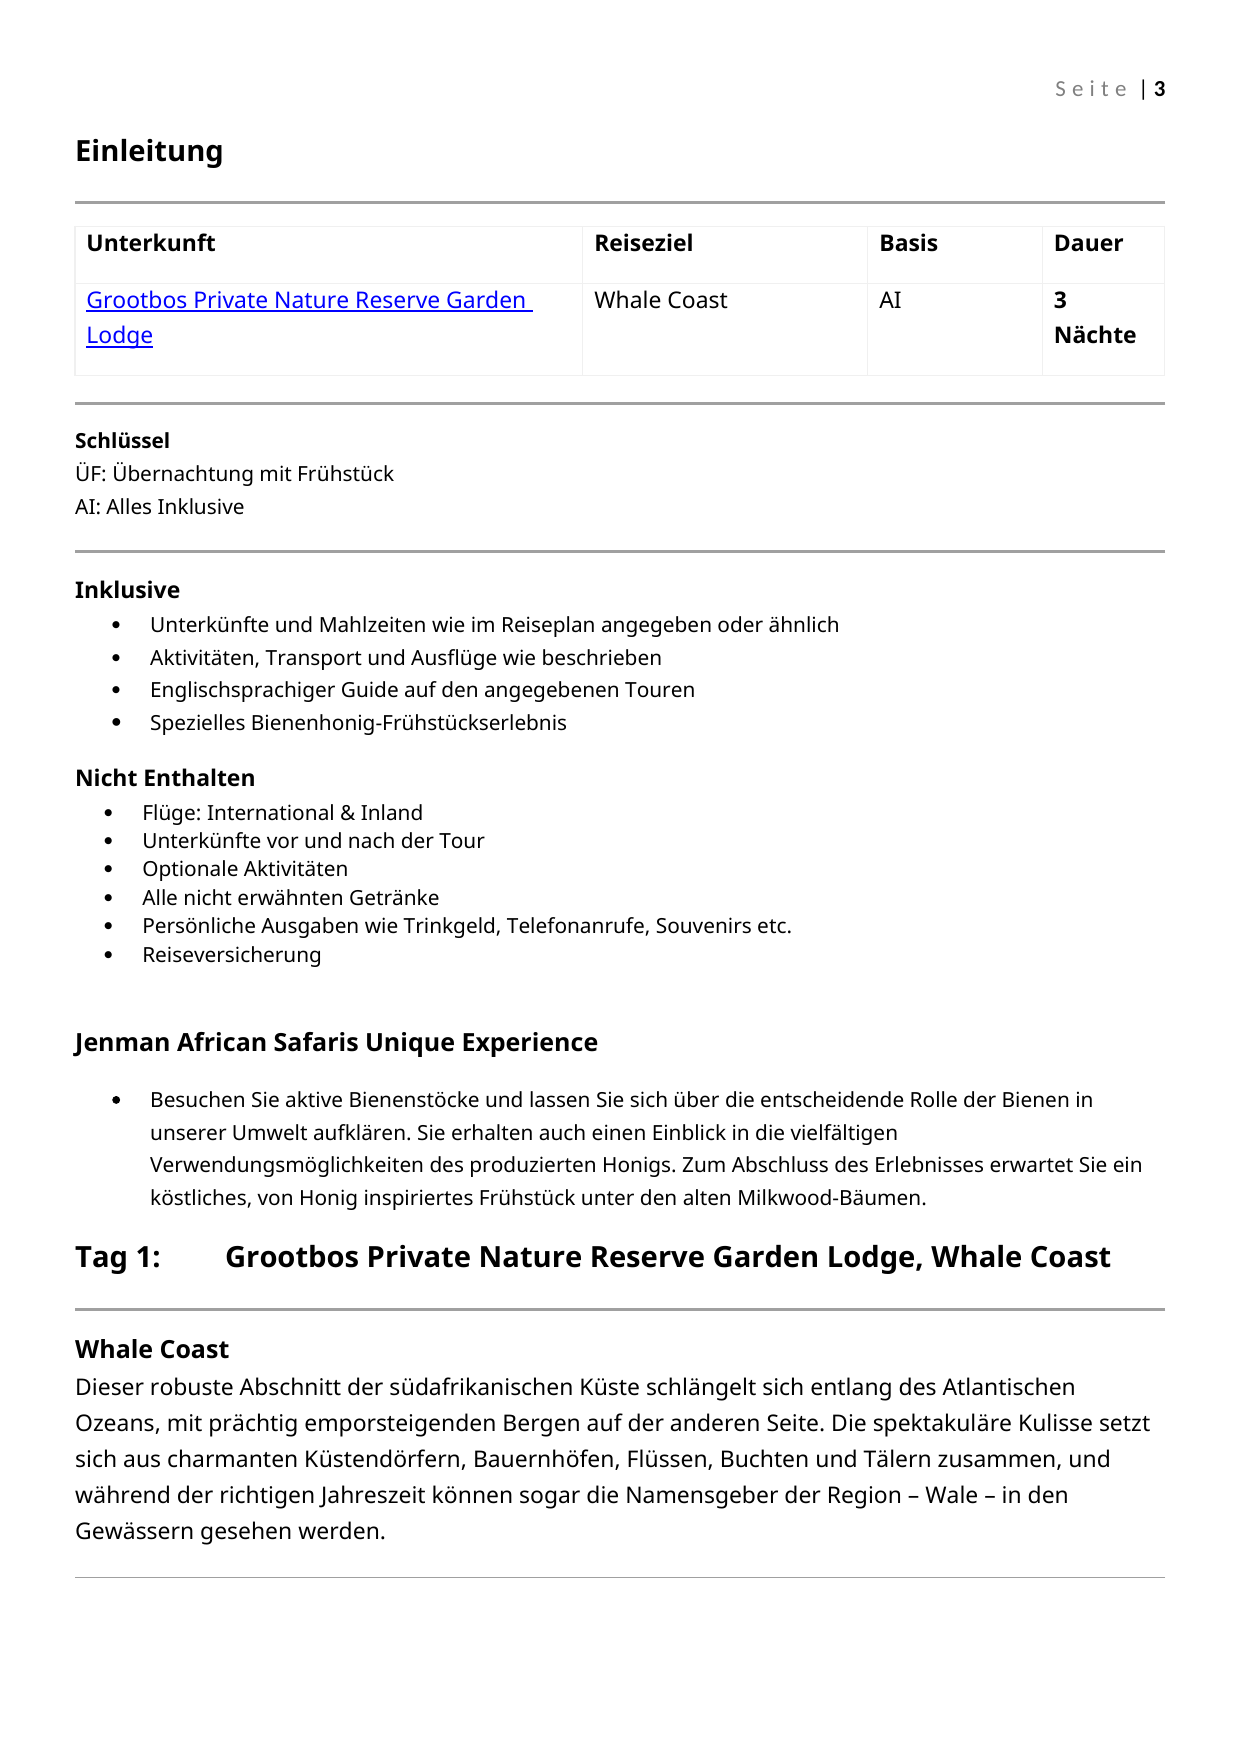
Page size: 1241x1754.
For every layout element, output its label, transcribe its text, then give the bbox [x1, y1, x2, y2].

table_header Dauer [1043, 227, 1164, 282]
list Unterkünfte und Mahlzeiten wie im Reiseplan angegeben oder ähnlich [112, 610, 1165, 639]
list Reiseversicherung [104, 940, 1165, 968]
table_cell Grootbos Private Nature Reserve Garden Lodge [76, 284, 582, 375]
list Besuchen Sie aktive Bienenstöcke und lassen Sie sich über die entscheidende Rolle der Bienen in unserer Umwelt aufklären. Sie erhalten auch einen Einblick in die vielfältigen Verwendungsmöglichkeiten des produzierten Honigs. Zum Abschluss des Erlebnisses erwartet Sie ein köstliches, von Honig inspiriertes Frühstück unter den alten Milkwood-Bäumen. [112, 1085, 1165, 1211]
subtitle Inklusive [75, 574, 1165, 606]
table_cell AI [868, 284, 1042, 375]
subtitle Whale Coast [75, 1332, 1165, 1366]
list Flüge: International & Inland [104, 798, 1165, 826]
list Alle nicht erwähnten Getränke [104, 883, 1165, 911]
text Schlüssel ÜF: Übernachtung mit Frühstück AI: Alles Inklusive [75, 427, 1165, 520]
table_header Reiseziel [583, 227, 867, 282]
list Spezielles Bienenhonig-Frühstückserlebnis [112, 708, 1165, 737]
text Jenman African Safaris Unique Experience [75, 1025, 1165, 1059]
table_cell Whale Coast [583, 284, 867, 375]
list Aktivitäten, Transport und Ausflüge wie beschrieben [112, 643, 1165, 671]
text Dieser robuste Abschnitt der südafrikanischen Küste schlängelt sich entlang des Atlantischen Ozeans, mit prächtig emporsteigenden Bergen auf der anderen Seite. Die spektakuläre Kulisse setzt sich aus charmanten Küstendörfern, Bauernhöfen, Flüssen, Buchten und Tälern zusammen, und während der richtigen Jahreszeit können sogar die Namensgeber der Region – Wale – in den Gewässern gesehen werden. [75, 1371, 1165, 1546]
table_cell 3 Nächte [1043, 284, 1164, 375]
table_header Unterkunft [76, 227, 582, 282]
list Englischsprachiger Guide auf den angegebenen Touren [112, 676, 1165, 704]
table_header Basis [868, 227, 1042, 282]
subtitle Nicht Enthalten [75, 762, 1165, 793]
list Unterkünfte vor und nach der Tour [104, 826, 1165, 854]
list Persönliche Ausgaben wie Trinkgeld, Telefonanrufe, Souvenirs etc. [104, 911, 1165, 940]
list Optionale Aktivitäten [104, 854, 1165, 883]
subtitle Tag 1: Grootbos Private Nature Reserve Garden Lodge, Whale Coast [75, 1236, 1165, 1276]
text Einleitung [75, 130, 1165, 169]
